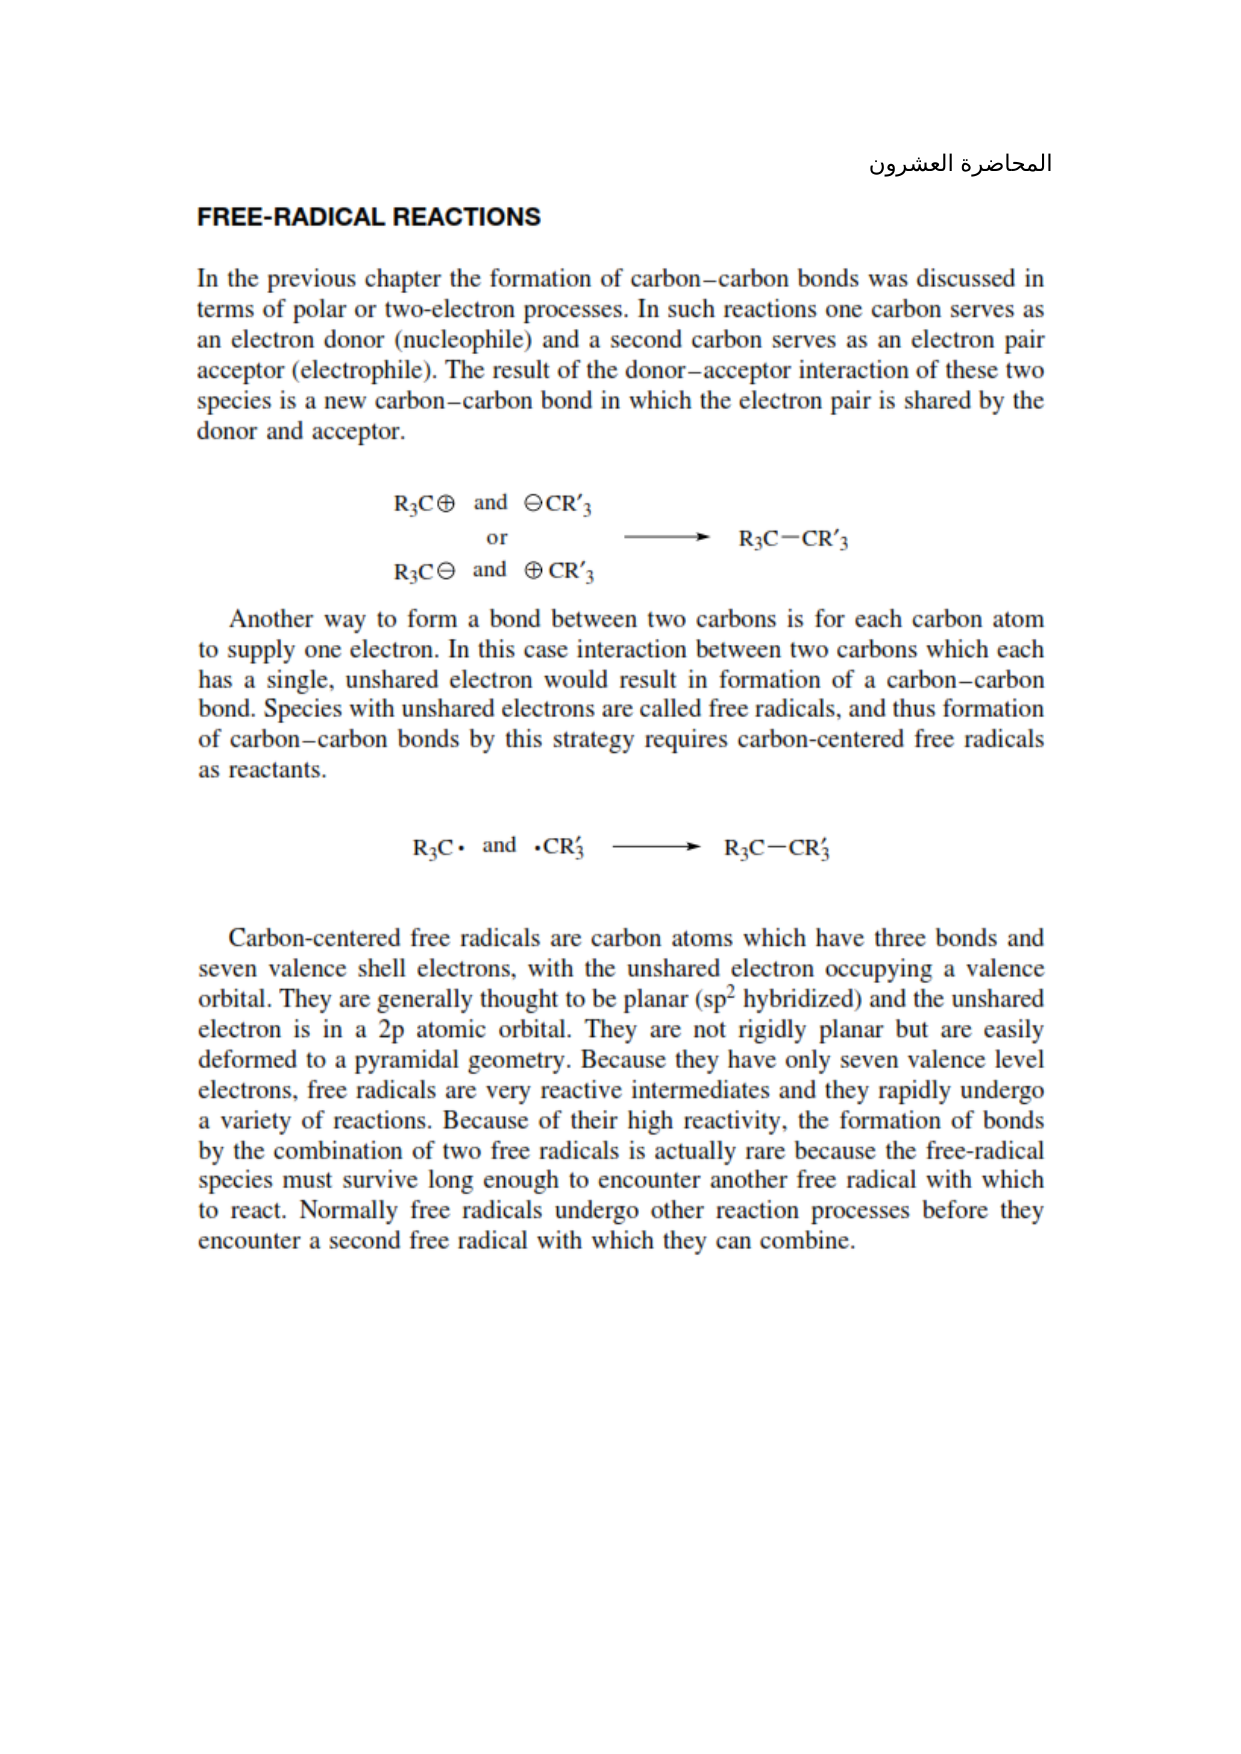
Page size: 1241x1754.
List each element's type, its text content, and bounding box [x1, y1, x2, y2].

picture [187, 201, 1053, 601]
picture [187, 604, 1053, 1261]
text المحاضرة العشرون [187, 150, 1053, 176]
